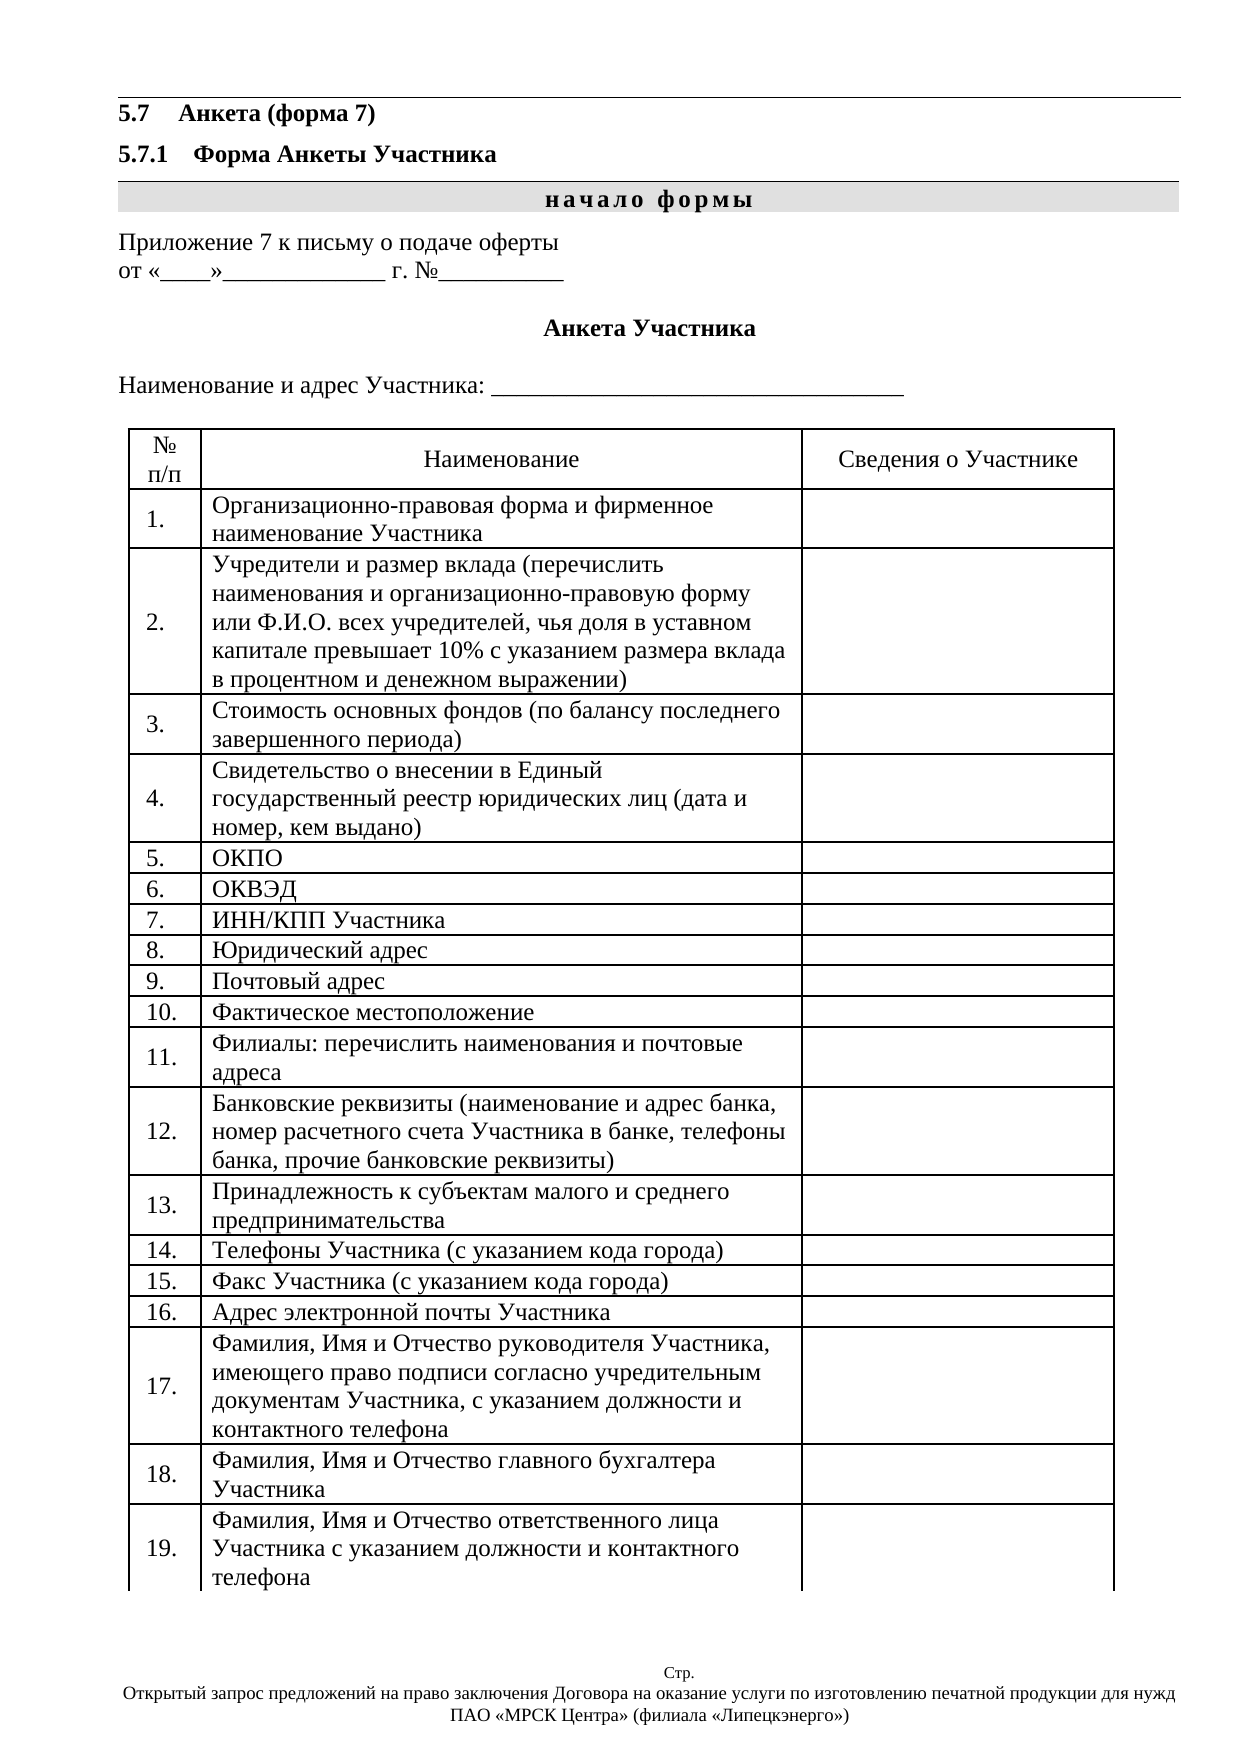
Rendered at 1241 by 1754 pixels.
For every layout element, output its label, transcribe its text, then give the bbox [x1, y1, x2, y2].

table_cell Юридический адрес [202, 936, 801, 964]
table_cell [803, 874, 1113, 903]
table_cell Организационно-правовая форма и фирменное наименование Участника [202, 490, 801, 547]
text Наименование и адрес Участника: _________________________________ [118, 371, 1181, 399]
table_cell [803, 490, 1113, 547]
table_cell [803, 1088, 1113, 1174]
table_cell [130, 1088, 200, 1174]
table_cell Филиалы: перечислить наименования и почтовые адреса [202, 1028, 801, 1086]
table_cell [803, 905, 1113, 933]
table_cell Банковские реквизиты (наименование и адрес банка, номер расчетного счета Участника в банке, телефоны банка, прочие банковские реквизиты) [202, 1088, 801, 1174]
table_cell [130, 1445, 200, 1503]
table_cell [130, 1266, 200, 1295]
table_cell Свидетельство о внесении в Единый государственный реестр юридических лиц (дата и номер, кем выдано) [202, 755, 801, 841]
table_cell [130, 843, 200, 872]
table_cell [803, 1445, 1113, 1503]
table_header Сведения о Участнике [803, 430, 1113, 488]
table_cell Телефоны Участника (с указанием кода города) [202, 1236, 801, 1264]
table_cell [130, 997, 200, 1026]
table_cell ОКПО [202, 843, 801, 872]
subtitle Анкета (форма 7) [118, 98, 1181, 127]
table_cell [130, 1028, 200, 1086]
table_cell [130, 1236, 200, 1264]
table_cell [803, 843, 1113, 872]
table_cell [130, 549, 200, 693]
table_cell [803, 755, 1113, 841]
table_cell Факс Участника (с указанием кода города) [202, 1266, 801, 1295]
subtitle Форма Анкеты Участника [118, 139, 1181, 168]
table_cell [130, 695, 200, 753]
table_cell [803, 1266, 1113, 1295]
text Приложение 7 к письму о подаче оферты от «____»_____________ г. №__________ [118, 227, 1181, 284]
table_cell [130, 1328, 200, 1443]
table_cell [130, 936, 200, 964]
table_cell [803, 966, 1113, 995]
table_cell Фактическое местоположение [202, 997, 801, 1026]
table_cell Фамилия, Имя и Отчество главного бухгалтера Участника [202, 1445, 801, 1503]
table_cell Принадлежность к субъектам малого и среднего предпринимательства [202, 1176, 801, 1233]
table_cell [130, 874, 200, 903]
table_cell [130, 905, 200, 933]
table_cell [130, 755, 200, 841]
table_cell [803, 695, 1113, 753]
table_cell [803, 936, 1113, 964]
table_cell [130, 1505, 200, 1591]
table_header Наименование [202, 430, 801, 488]
text начало формы [118, 182, 1179, 212]
table_cell Фамилия, Имя и Отчество ответственного лица Участника с указанием должности и контактного телефона [202, 1505, 801, 1591]
table_cell ОКВЭД [202, 874, 801, 903]
table_cell [803, 1505, 1113, 1591]
table_cell [130, 966, 200, 995]
table_cell [803, 1236, 1113, 1264]
table_cell [803, 1028, 1113, 1086]
table_cell [803, 1297, 1113, 1326]
table_cell [803, 549, 1113, 693]
table_cell ИНН/КПП Участника [202, 905, 801, 933]
table_cell [130, 490, 200, 547]
text Анкета Участника [118, 313, 1181, 342]
table_cell [130, 1176, 200, 1233]
table_cell Фамилия, Имя и Отчество руководителя Участника, имеющего право подписи согласно учредительным документам Участника, с указанием должности и контактного телефона [202, 1328, 801, 1443]
table_cell Учредители и размер вклада (перечислить наименования и организационно-правовую форму или Ф.И.О. всех учредителей, чья доля в уставном капитале превышает 10% с указанием размера вклада в процентном и денежном выражении) [202, 549, 801, 693]
table_cell Стоимость основных фондов (по балансу последнего завершенного периода) [202, 695, 801, 753]
table_cell [130, 1297, 200, 1326]
table_cell [803, 997, 1113, 1026]
table_cell [803, 1176, 1113, 1233]
table_cell Адрес электронной почты Участника [202, 1297, 801, 1326]
table_header № п/п [130, 430, 200, 488]
table_cell Почтовый адрес [202, 966, 801, 995]
table_cell [803, 1328, 1113, 1443]
